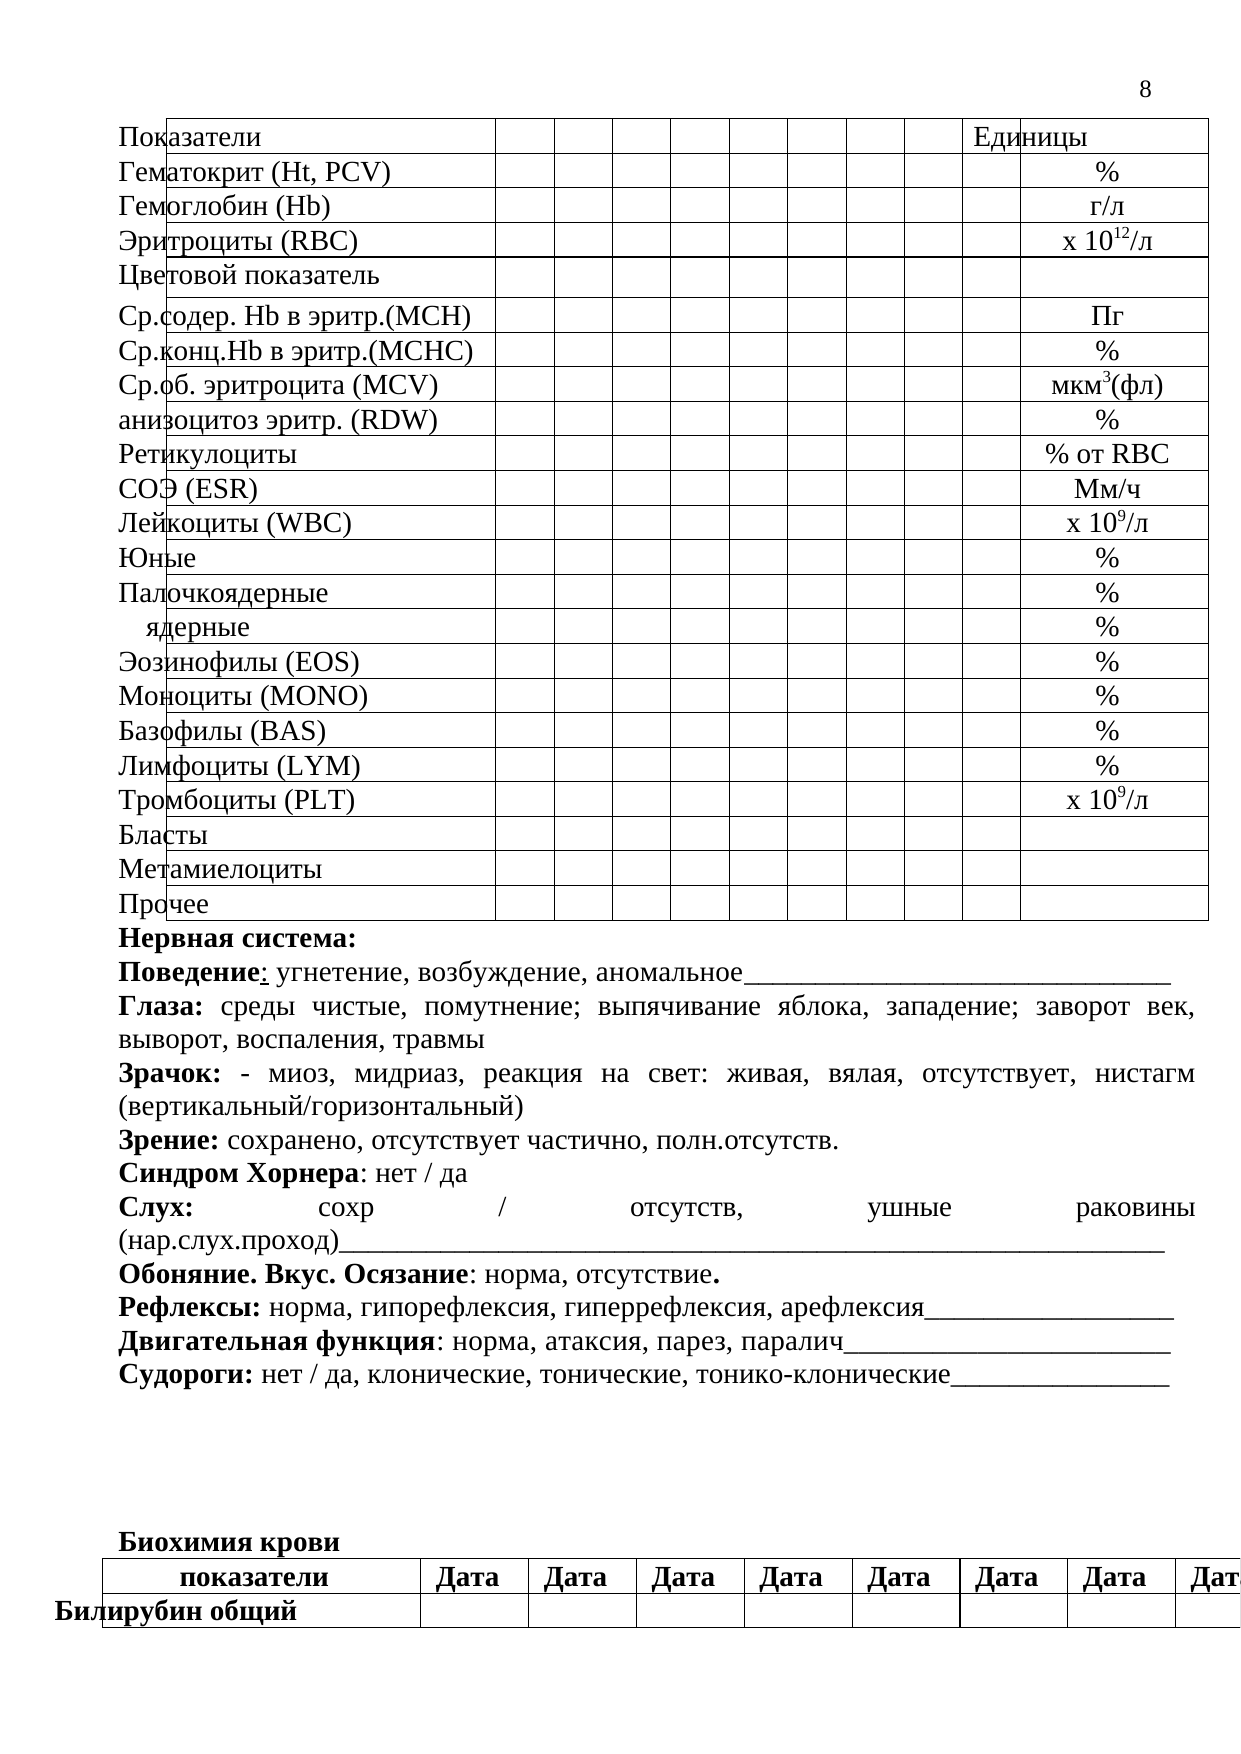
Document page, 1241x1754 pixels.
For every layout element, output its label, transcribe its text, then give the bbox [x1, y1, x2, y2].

table_cell х 1012/л [1021, 223, 1208, 256]
table_cell [555, 188, 612, 222]
table_cell [555, 748, 612, 781]
text Судороги: нет / да, клонические, тонические, тонико-клонические_______________ [118, 1357, 1196, 1390]
table_header Дата [1068, 1559, 1175, 1592]
table_cell [555, 436, 612, 470]
table_cell [847, 436, 904, 470]
table_cell % [1021, 575, 1208, 608]
table_cell [730, 436, 787, 470]
table_cell [496, 782, 554, 816]
table_header [671, 119, 729, 153]
table_cell [905, 298, 962, 332]
table_cell [847, 679, 904, 712]
table_cell [671, 298, 729, 332]
table_cell % [1021, 679, 1208, 712]
table_cell [496, 154, 554, 187]
table_cell [555, 644, 612, 677]
table_cell [853, 1594, 959, 1627]
table_cell [496, 298, 554, 332]
table_cell [555, 609, 612, 643]
table_cell [613, 223, 670, 256]
table_cell [905, 258, 962, 297]
table_cell [730, 748, 787, 781]
table_cell [788, 679, 846, 712]
table_cell [730, 713, 787, 747]
table_cell [730, 188, 787, 222]
table_cell [905, 436, 962, 470]
table_cell [847, 154, 904, 187]
table_cell [496, 575, 554, 608]
table_cell [671, 644, 729, 677]
table_cell [671, 679, 729, 712]
table_cell [788, 402, 846, 435]
table_cell Юные [167, 540, 495, 574]
table_cell [496, 679, 554, 712]
table_cell [963, 154, 1020, 187]
table_header показатели [103, 1559, 420, 1592]
table_cell [847, 644, 904, 677]
table_cell [555, 817, 612, 850]
table_cell [905, 471, 962, 504]
table_cell [613, 575, 670, 608]
table_cell [730, 258, 787, 297]
table_cell [496, 188, 554, 222]
table_cell [788, 333, 846, 366]
table_cell [730, 679, 787, 712]
table_cell [905, 223, 962, 256]
table_cell [555, 782, 612, 816]
table_cell [671, 506, 729, 539]
table_cell [1021, 258, 1208, 297]
table_cell [496, 540, 554, 574]
table_cell [555, 851, 612, 885]
text Зрение: сохранено, отсутствует частично, полн.отсутств. [118, 1122, 1196, 1155]
table_cell х 109/л [1021, 506, 1208, 539]
table_cell [905, 188, 962, 222]
table_cell СОЭ (ESR) [167, 471, 495, 504]
table_cell % [1021, 713, 1208, 747]
table_cell [613, 436, 670, 470]
table_cell х 109/л [1021, 782, 1208, 816]
text Глаза: среды чистые, помутнение; выпячивание яблока, западение; заворот век, выворот, воспаления, травмы [118, 988, 1196, 1055]
table_cell [730, 298, 787, 332]
table_cell [963, 609, 1020, 643]
table_cell [963, 575, 1020, 608]
table_cell % [1021, 333, 1208, 366]
table_cell [555, 540, 612, 574]
table_cell [963, 540, 1020, 574]
table_cell [555, 333, 612, 366]
table_cell [555, 506, 612, 539]
table_cell [555, 679, 612, 712]
table_cell [613, 258, 670, 297]
table_cell [963, 506, 1020, 539]
table_cell [421, 1594, 528, 1627]
table_cell [555, 713, 612, 747]
table_cell [730, 506, 787, 539]
table_cell [788, 851, 846, 885]
table_cell [905, 154, 962, 187]
table_cell [1021, 851, 1208, 885]
table_cell [847, 782, 904, 816]
table_cell [730, 817, 787, 850]
table_cell [905, 886, 962, 919]
table_cell [963, 748, 1020, 781]
table_cell [788, 258, 846, 297]
table_cell Ср.об. эритроцита (MCV) [167, 367, 495, 401]
table_cell [963, 817, 1020, 850]
table_cell [963, 188, 1020, 222]
table_cell [847, 575, 904, 608]
table_cell [496, 609, 554, 643]
table_cell % [1021, 748, 1208, 781]
table_cell [788, 782, 846, 816]
table_cell [671, 609, 729, 643]
table_header Показатели [167, 119, 495, 153]
table_cell [496, 402, 554, 435]
table_cell [671, 851, 729, 885]
table_cell [555, 223, 612, 256]
table_cell [963, 679, 1020, 712]
table_cell Моноциты (MONO) [167, 679, 495, 712]
table_cell [730, 471, 787, 504]
table_cell % [1021, 609, 1208, 643]
table_cell [613, 817, 670, 850]
table_header [496, 119, 554, 153]
table_cell Бласты [167, 817, 495, 850]
table_cell [613, 782, 670, 816]
table_cell [555, 402, 612, 435]
table_cell [671, 258, 729, 297]
table_cell % [1021, 402, 1208, 435]
table_cell [496, 436, 554, 470]
table_cell [847, 817, 904, 850]
table_cell [847, 367, 904, 401]
table_cell [963, 886, 1020, 919]
table_cell С/ядерные [167, 609, 495, 643]
table_cell [613, 713, 670, 747]
table_cell [730, 154, 787, 187]
table_cell [961, 1594, 1067, 1627]
table_cell [613, 506, 670, 539]
table_cell [963, 713, 1020, 747]
table_cell [1176, 1594, 1240, 1627]
table_cell [788, 609, 846, 643]
table_cell [788, 713, 846, 747]
table_cell [671, 367, 729, 401]
table_cell [1021, 886, 1208, 919]
table_cell [496, 333, 554, 366]
table_cell [847, 886, 904, 919]
table_cell [847, 609, 904, 643]
table_cell [671, 402, 729, 435]
table_cell [613, 154, 670, 187]
table_cell [788, 154, 846, 187]
table_cell [963, 333, 1020, 366]
table_cell % [1021, 154, 1208, 187]
table_cell [788, 886, 846, 919]
table_cell [555, 258, 612, 297]
table_cell Гематокрит (Ht, PCV) [167, 154, 495, 187]
table_cell [496, 851, 554, 885]
table_header Дата [1176, 1559, 1240, 1592]
table_cell Базофилы (BAS) [167, 713, 495, 747]
table_cell [905, 713, 962, 747]
table_cell анизоцитоз эритр. (RDW) [167, 402, 495, 435]
table_cell [788, 298, 846, 332]
text Биохимия крови [118, 1524, 1196, 1558]
table_cell Мм/ч [1021, 471, 1208, 504]
table_cell [613, 540, 670, 574]
text Нервная система: [118, 921, 1196, 954]
table_cell [496, 506, 554, 539]
table_cell [963, 851, 1020, 885]
text Рефлексы: норма, гипорефлексия, гиперрефлексия, арефлексия_________________ [118, 1289, 1196, 1323]
table_cell [963, 436, 1020, 470]
table_cell [788, 817, 846, 850]
table_cell [496, 713, 554, 747]
table_cell Палочкоядерные [167, 575, 495, 608]
table_header [905, 119, 962, 153]
table_cell [905, 402, 962, 435]
table_cell % от RBC [1021, 436, 1208, 470]
table_header Дата [961, 1559, 1067, 1592]
table_cell Лейкоциты (WBC) [167, 506, 495, 539]
table_cell Прочее [167, 886, 495, 919]
table_cell [613, 367, 670, 401]
table_cell [788, 540, 846, 574]
table_header Дата [745, 1559, 852, 1592]
table_cell [788, 575, 846, 608]
table_cell [613, 886, 670, 919]
table_header Дата [421, 1559, 528, 1592]
table_cell [671, 436, 729, 470]
table_cell [555, 154, 612, 187]
table_header Дата [529, 1559, 636, 1592]
table_cell [671, 471, 729, 504]
table_header [963, 119, 1020, 153]
table_cell [730, 540, 787, 574]
table_cell [963, 471, 1020, 504]
table_cell [847, 506, 904, 539]
table_cell [496, 748, 554, 781]
table_cell [905, 851, 962, 885]
table_cell [905, 817, 962, 850]
table_cell % [1021, 540, 1208, 574]
table_header Дата [853, 1559, 959, 1592]
table_cell [529, 1594, 636, 1627]
table_cell Эозинофилы (EOS) [167, 644, 495, 677]
table_cell [613, 644, 670, 677]
table_cell [613, 748, 670, 781]
table_cell [671, 748, 729, 781]
table_header [847, 119, 904, 153]
table_cell [1021, 817, 1208, 850]
table_cell [730, 644, 787, 677]
table_cell [496, 223, 554, 256]
table_cell [671, 154, 729, 187]
table_cell [613, 188, 670, 222]
table_cell г/л [1021, 188, 1208, 222]
table_cell Ср.содер. Hb в эритр.(MCH) [167, 298, 495, 332]
table_cell [613, 402, 670, 435]
text Двигательная функция: норма, атаксия, парез, паралич______________________ [118, 1323, 1196, 1357]
table_cell [788, 436, 846, 470]
table_cell [847, 333, 904, 366]
table_cell [613, 471, 670, 504]
table_cell [555, 886, 612, 919]
table_cell [613, 298, 670, 332]
table_cell [788, 748, 846, 781]
table_cell [847, 471, 904, 504]
table_cell [847, 223, 904, 256]
table_cell [905, 782, 962, 816]
table_header Единицы [1021, 119, 1208, 153]
table_cell Ср.конц.Hb в эритр.(MCHC) [167, 333, 495, 366]
table_cell [788, 506, 846, 539]
table_cell [847, 298, 904, 332]
table_cell [963, 223, 1020, 256]
table_cell [555, 575, 612, 608]
table_cell Билирубин общий [103, 1594, 420, 1627]
table_cell [496, 367, 554, 401]
table_cell [963, 782, 1020, 816]
table_cell [671, 886, 729, 919]
table_cell [963, 402, 1020, 435]
table_cell [905, 367, 962, 401]
table_cell [730, 851, 787, 885]
table_cell [788, 644, 846, 677]
table_cell [1068, 1594, 1175, 1627]
table_cell [963, 258, 1020, 297]
table_cell [496, 471, 554, 504]
table_header [613, 119, 670, 153]
table_cell [788, 471, 846, 504]
table_cell [671, 223, 729, 256]
text Синдром Хорнера: нет / да [118, 1155, 1196, 1189]
table_cell [613, 851, 670, 885]
table_cell [963, 644, 1020, 677]
table_header [788, 119, 846, 153]
text Слух: сохр / отсутств, ушные раковины (нар.слух.проход)_________________________________________________________ [118, 1189, 1196, 1256]
table_cell [730, 223, 787, 256]
table_cell [963, 367, 1020, 401]
table_cell Цветовой показатель [167, 258, 495, 297]
table_cell [847, 748, 904, 781]
table_cell Гемоглобин (Hb) [167, 188, 495, 222]
table_cell Лимфоциты (LYM) [167, 748, 495, 781]
table_cell [788, 223, 846, 256]
table_cell [905, 540, 962, 574]
table_cell [613, 679, 670, 712]
table_cell [788, 367, 846, 401]
table_cell [905, 748, 962, 781]
table_cell [788, 188, 846, 222]
table_cell [613, 609, 670, 643]
table_cell [496, 817, 554, 850]
table_cell [963, 298, 1020, 332]
table_cell [745, 1594, 852, 1627]
table_cell [847, 540, 904, 574]
table_cell [496, 644, 554, 677]
table_cell [730, 402, 787, 435]
table_cell [847, 188, 904, 222]
table_cell [671, 333, 729, 366]
table_cell [905, 609, 962, 643]
table_cell [637, 1594, 744, 1627]
table_cell [847, 851, 904, 885]
table_cell Эритроциты (RBC) [167, 223, 495, 256]
text Поведение: угнетение, возбуждение, аномальное [118, 954, 1196, 988]
text Зрачок: - миоз, мидриаз, реакция на свет: живая, вялая, отсутствует, нистагм (вертикальный/горизонтальный) [118, 1055, 1196, 1122]
table_cell [730, 609, 787, 643]
table_cell [671, 782, 729, 816]
table_cell [905, 644, 962, 677]
table_cell [730, 782, 787, 816]
table_cell [730, 886, 787, 919]
table_cell Пг [1021, 298, 1208, 332]
table_cell [730, 367, 787, 401]
table_cell [671, 540, 729, 574]
table_cell [671, 713, 729, 747]
table_cell [905, 506, 962, 539]
text Обоняние. Вкус. Осязание: норма, отсутствие. [118, 1256, 1196, 1289]
table_cell мкм3(фл) [1021, 367, 1208, 401]
table_cell [555, 471, 612, 504]
table_cell Тромбоциты (PLT) [167, 782, 495, 816]
table_cell [905, 333, 962, 366]
table_header [555, 119, 612, 153]
table_cell [847, 402, 904, 435]
table_cell [496, 886, 554, 919]
table_cell [555, 367, 612, 401]
table_cell [671, 817, 729, 850]
table_cell [555, 298, 612, 332]
table_cell [671, 575, 729, 608]
table_cell Ретикулоциты [167, 436, 495, 470]
table_header Дата [637, 1559, 744, 1592]
table_cell [496, 258, 554, 297]
table_header [730, 119, 787, 153]
table_cell % [1021, 644, 1208, 677]
table_cell [613, 333, 670, 366]
table_cell [847, 258, 904, 297]
table_cell [847, 713, 904, 747]
table_cell [905, 679, 962, 712]
table_cell [671, 188, 729, 222]
table_cell [905, 575, 962, 608]
table_cell [730, 575, 787, 608]
table_cell Метамиелоциты [167, 851, 495, 885]
table_cell [730, 333, 787, 366]
